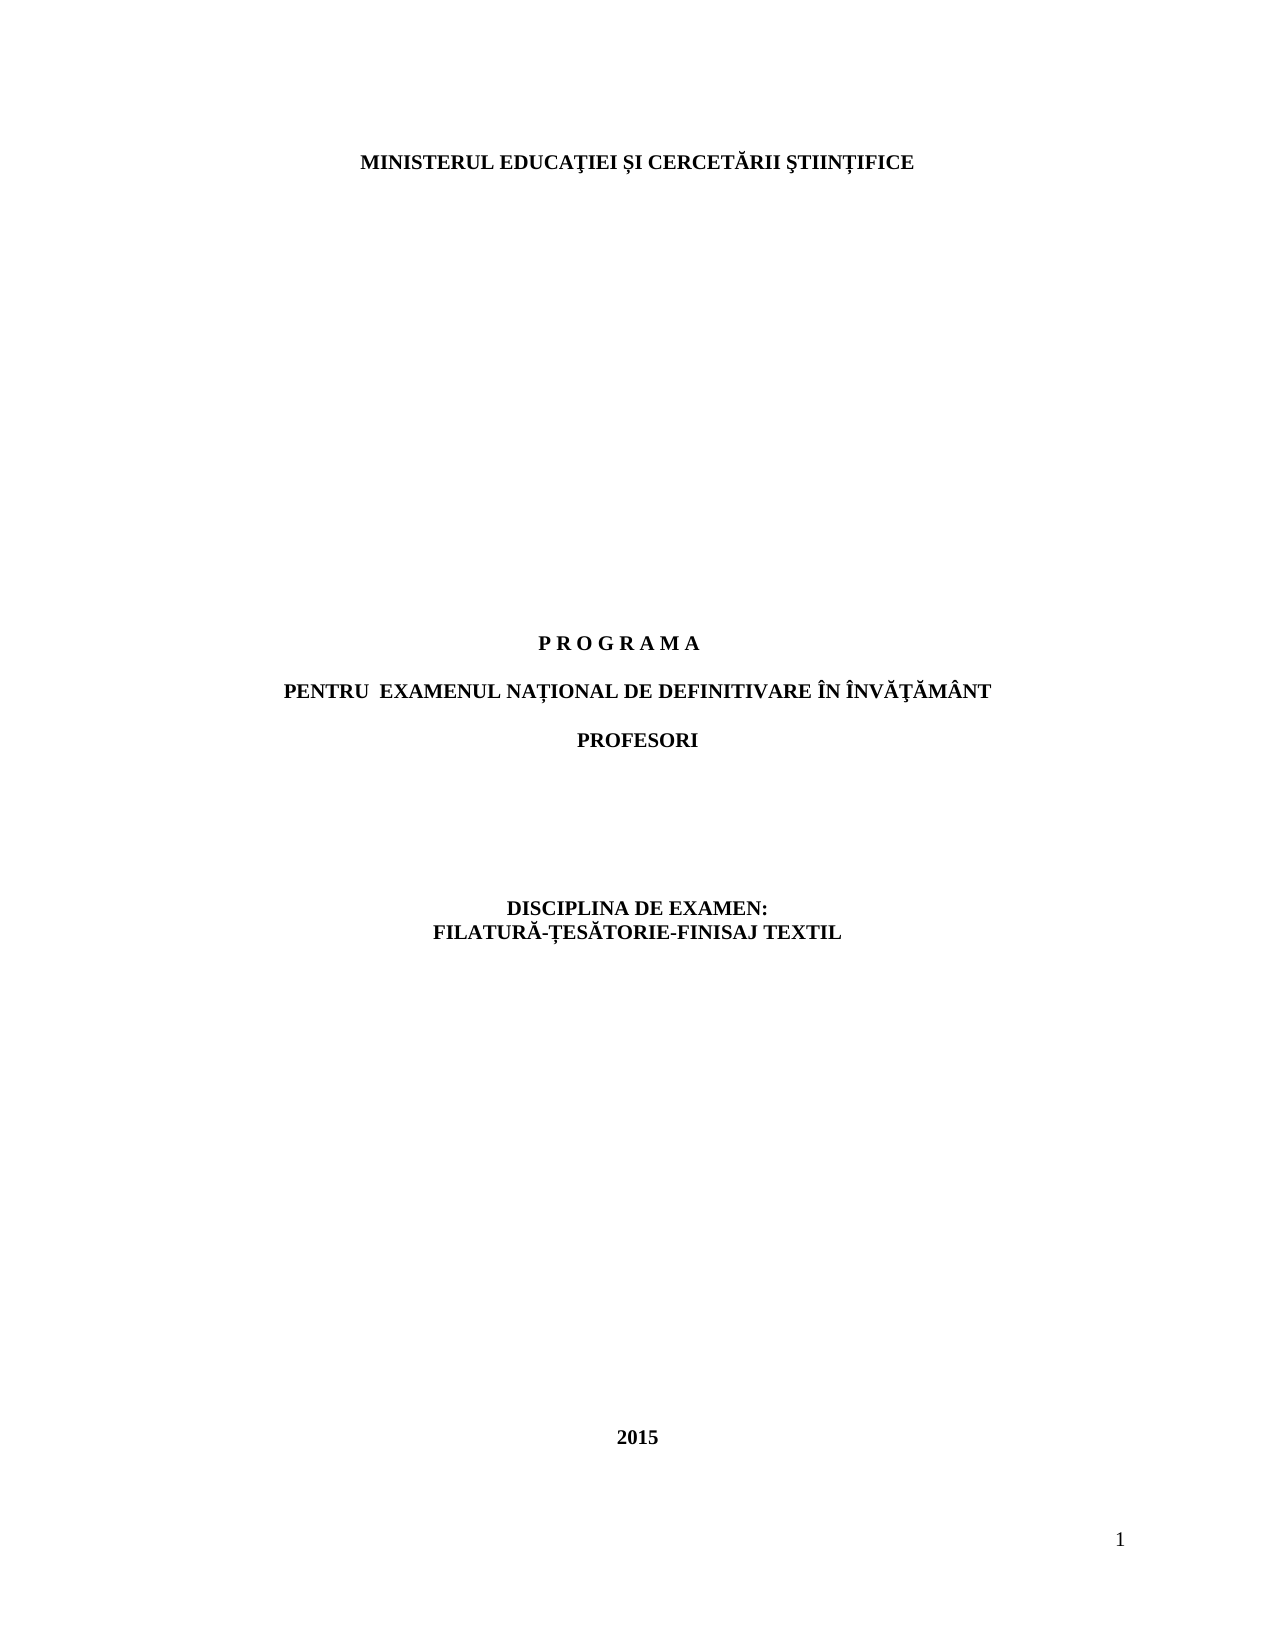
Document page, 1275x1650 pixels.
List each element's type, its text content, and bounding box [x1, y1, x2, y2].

subtitle P R O G R A M A [112, 631, 1125, 655]
text PENTRU EXAMENUL NAȚIONAL DE DEFINITIVARE ÎN ÎNVĂŢĂMÂNT [150, 679, 1125, 703]
text MINISTERUL EDUCAŢIEI ȘI CERCETĂRII ŞTIINȚIFICE [150, 150, 1125, 174]
text 2015 [150, 1425, 1125, 1449]
text FILATURĂ-ȚESĂTORIE-FINISAJ TEXTIL [150, 920, 1125, 944]
text PROFESORI [150, 727, 1125, 752]
text DISCIPLINA DE EXAMEN: [150, 896, 1125, 920]
